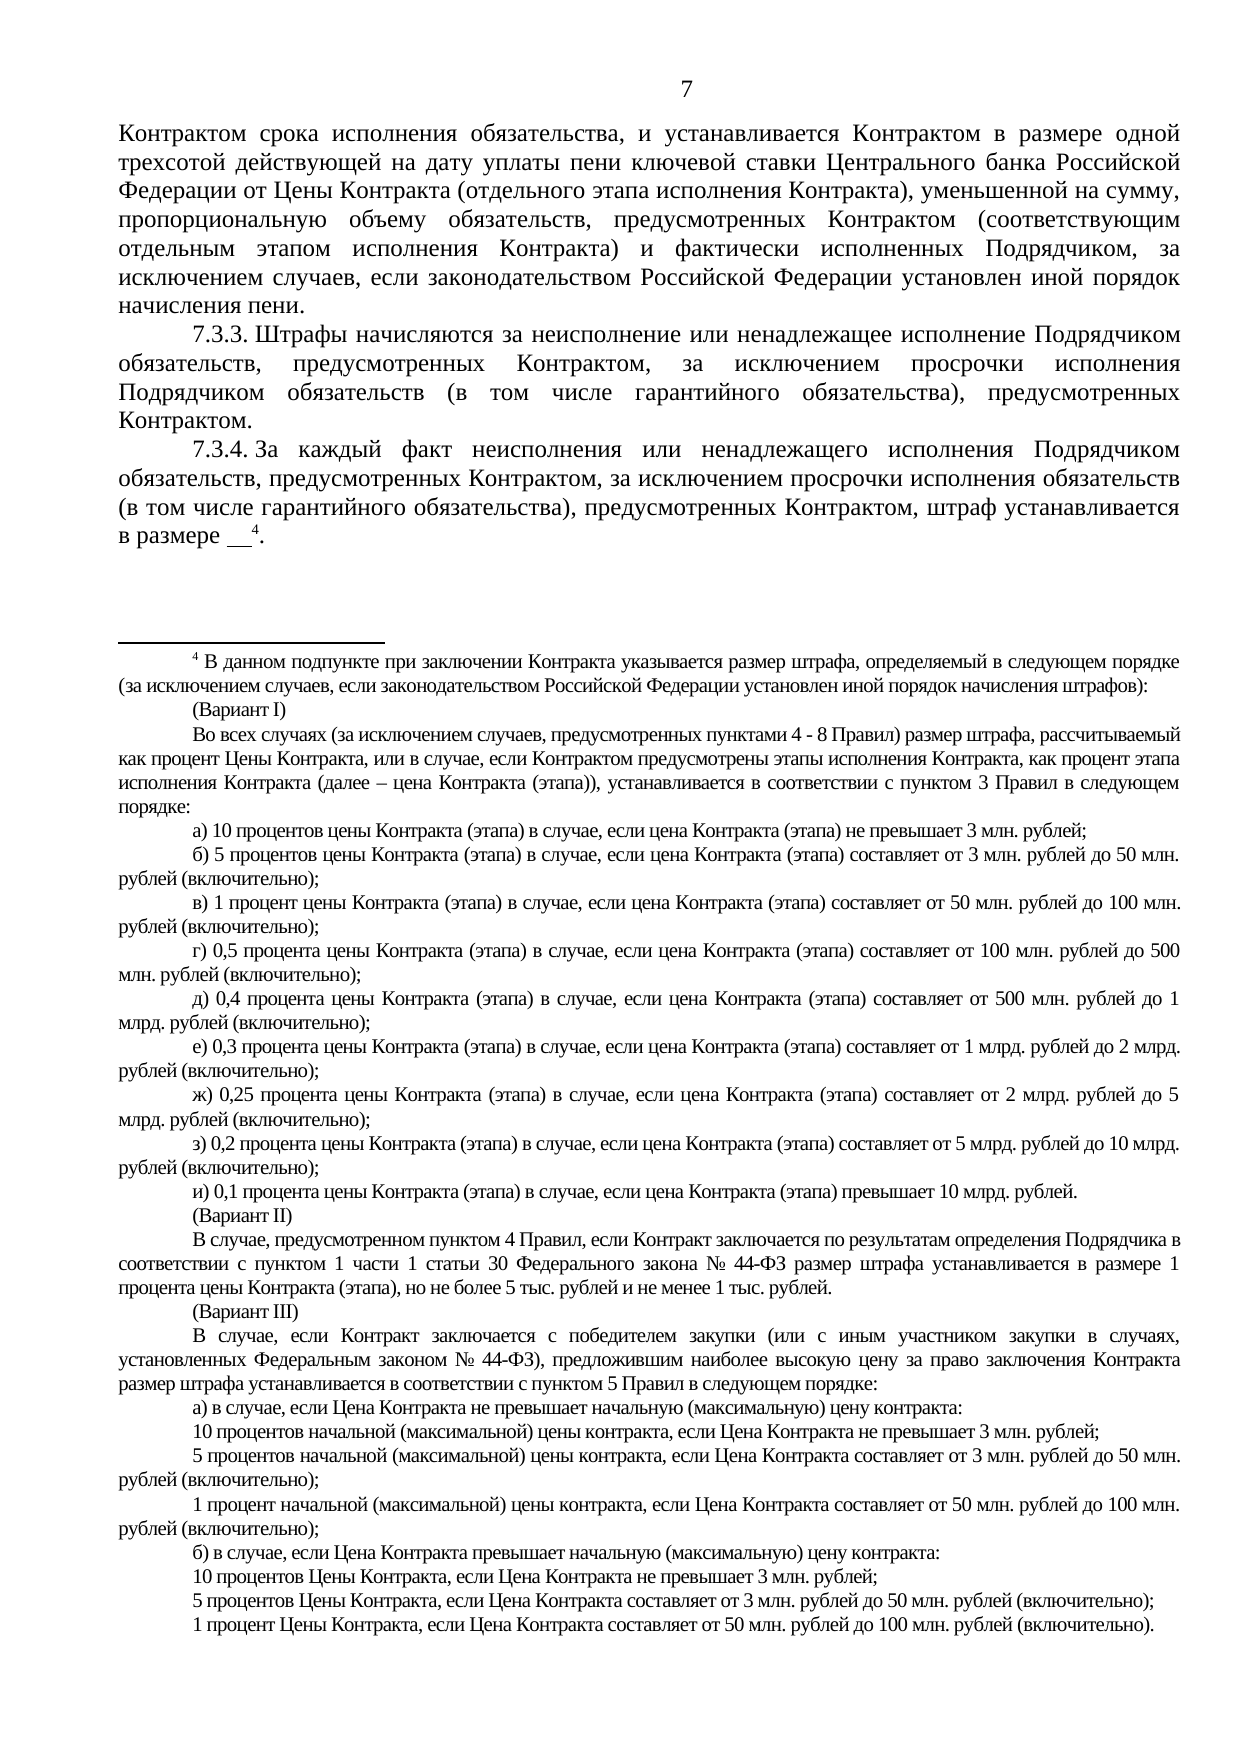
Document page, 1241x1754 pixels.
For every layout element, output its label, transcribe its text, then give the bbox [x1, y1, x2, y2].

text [118, 118, 1181, 319]
text За каждый факт неисполнения или ненадлежащего исполнения Подрядчиком обязательств, предусмотренных Контрактом, за исключением просрочки исполнения обязательств (в том числе гарантийного обязательства), предусмотренных Контрактом, штраф устанавливается в размере . [118, 434, 1181, 549]
text Штрафы начисляются за неисполнение или ненадлежащее исполнение Подрядчиком обязательств, предусмотренных Контрактом, за исключением просрочки исполнения Подрядчиком обязательств (в том числе гарантийного обязательства), предусмотренных Контрактом. [118, 319, 1181, 434]
